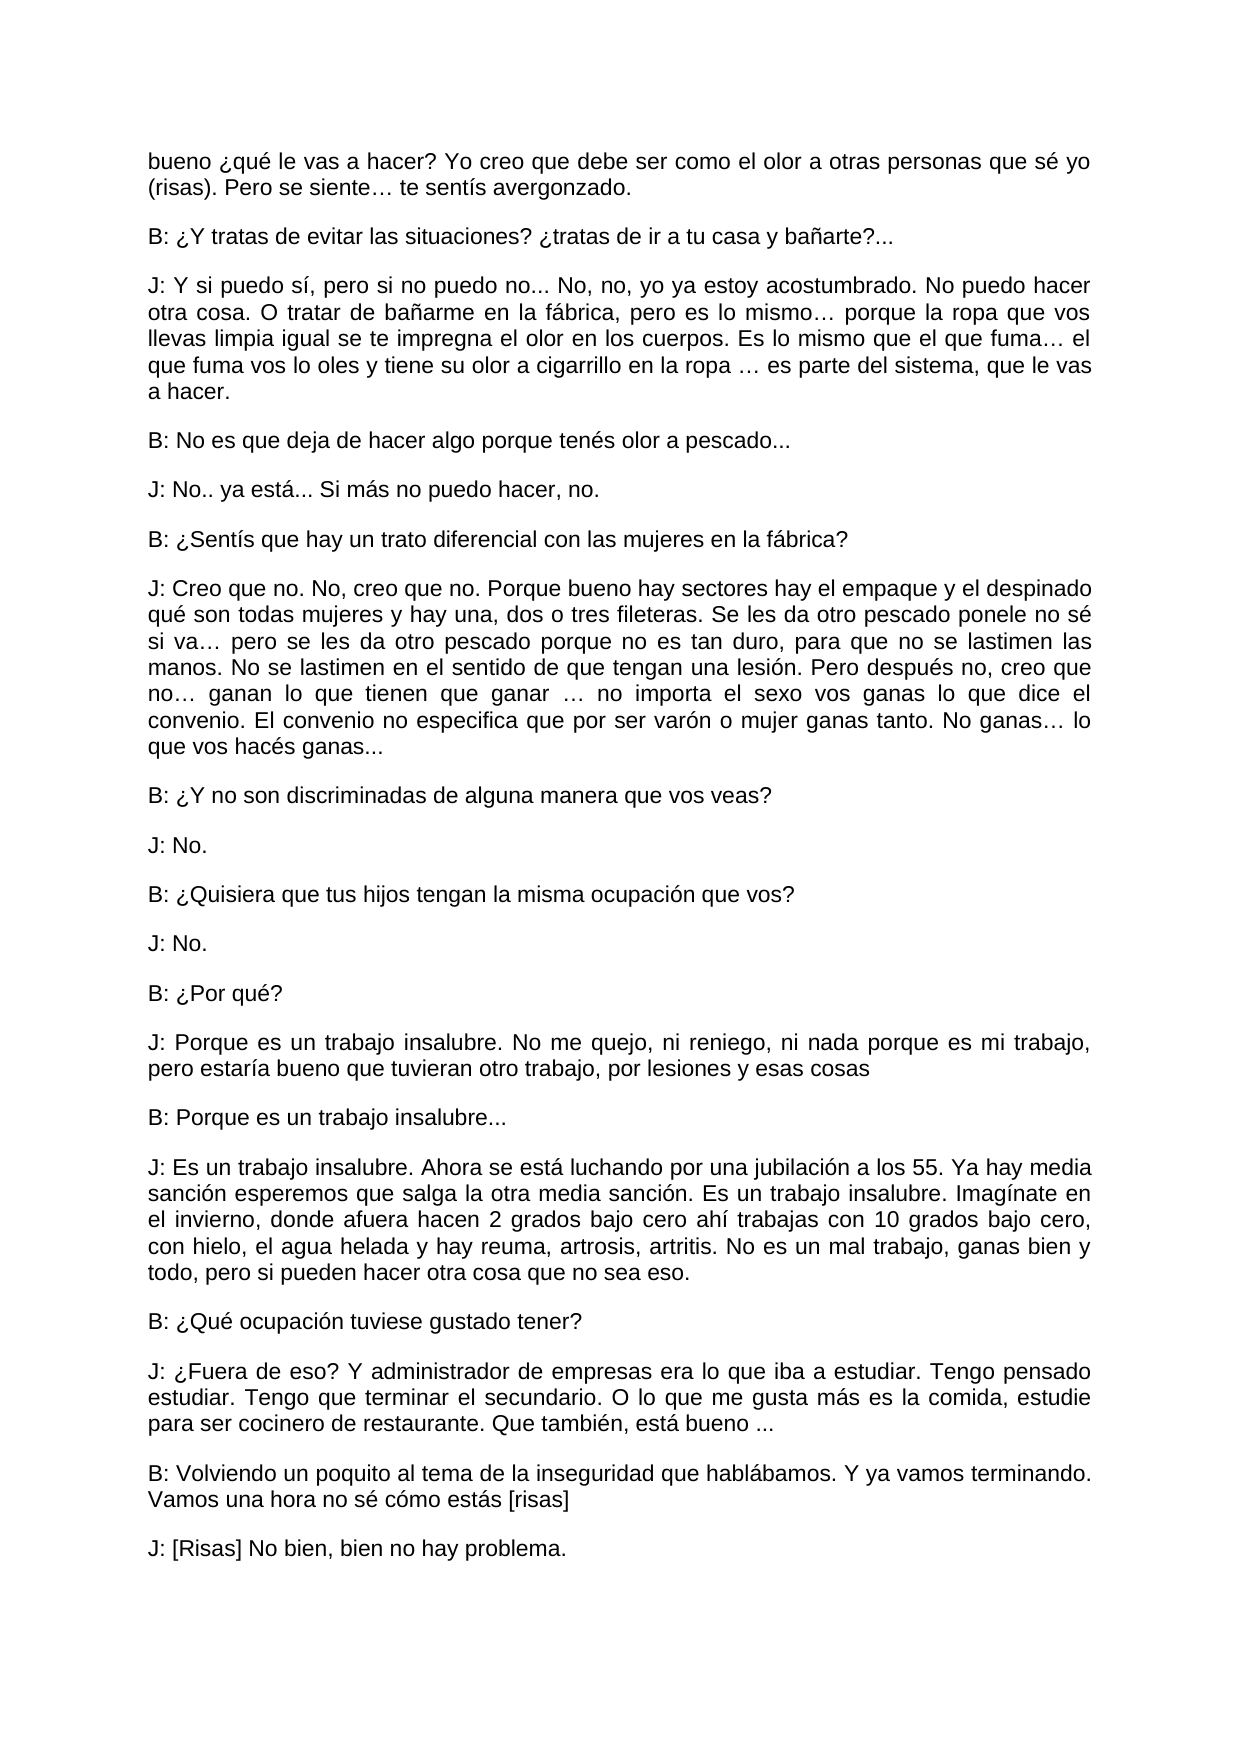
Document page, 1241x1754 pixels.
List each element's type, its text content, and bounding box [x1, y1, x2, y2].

text J: No.. ya está... Si más no puedo hacer, no. [148, 476, 1093, 503]
text B: ¿Y no son discriminadas de alguna manera que vos veas? [148, 782, 1093, 809]
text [148, 148, 1093, 200]
text J: No. [148, 930, 1093, 957]
text B: ¿Quisiera que tus hijos tengan la misma ocupación que vos? [148, 881, 1093, 907]
text B: ¿Sentís que hay un trato diferencial con las mujeres en la fábrica? [148, 526, 1093, 552]
text B: No es que deja de hacer algo porque tenés olor a pescado... [148, 427, 1093, 453]
text J: [Risas] No bien, bien no hay problema. [148, 1535, 1093, 1562]
text J: No. [148, 832, 1093, 858]
text B: Volviendo un poquito al tema de la inseguridad que hablábamos. Y ya vamos terminando. Vamos una hora no sé cómo estás [risas] [148, 1459, 1093, 1512]
text J: Es un trabajo insalubre. Ahora se está luchando por una jubilación a los 55. Ya hay media sanción esperemos que salga la otra media sanción. Es un trabajo insalubre. Imagínate en el invierno, donde afuera hacen 2 grados bajo cero ahí trabajas con 10 grados bajo cero, con hielo, el agua helada y hay reuma, artrosis, artritis. No es un mal trabajo, ganas bien y todo, pero si pueden hacer otra cosa que no sea eso. [148, 1154, 1093, 1285]
text B: ¿Qué ocupación tuviese gustado tener? [148, 1308, 1093, 1335]
text B: Porque es un trabajo insalubre... [148, 1104, 1093, 1131]
text J: Porque es un trabajo insalubre. No me quejo, ni reniego, ni nada porque es mi trabajo, pero estaría bueno que tuvieran otro trabajo, por lesiones y esas cosas [148, 1029, 1093, 1081]
text B: ¿Y tratas de evitar las situaciones? ¿tratas de ir a tu casa y bañarte?... [148, 223, 1093, 249]
text B: ¿Por qué? [148, 979, 1093, 1006]
text J: Y si puedo sí, pero si no puedo no... No, no, yo ya estoy acostumbrado. No puedo hacer otra cosa. O tratar de bañarme en la fábrica, pero es lo mismo… porque la ropa que vos llevas limpia igual se te impregna el olor en los cuerpos. Es lo mismo que el que fuma… el que fuma vos lo oles y tiene su olor a cigarrillo en la ropa … es parte del sistema, que le vas a hacer. [148, 272, 1093, 404]
text J: Creo que no. No, creo que no. Porque bueno hay sectores hay el empaque y el despinado qué son todas mujeres y hay una, dos o tres fileteras. Se les da otro pescado ponele no sé si va… pero se les da otro pescado porque no es tan duro, para que no se lastimen las manos. No se lastimen en el sentido de que tengan una lesión. Pero después no, creo que no… ganan lo que tienen que ganar … no importa el sexo vos ganas lo que dice el convenio. El convenio no especifica que por ser varón o mujer ganas tanto. No ganas… lo que vos hacés ganas... [148, 575, 1093, 759]
text J: ¿Fuera de eso? Y administrador de empresas era lo que iba a estudiar. Tengo pensado estudiar. Tengo que terminar el secundario. O lo que me gusta más es la comida, estudie para ser cocinero de restaurante. Que también, está bueno ... [148, 1358, 1093, 1437]
